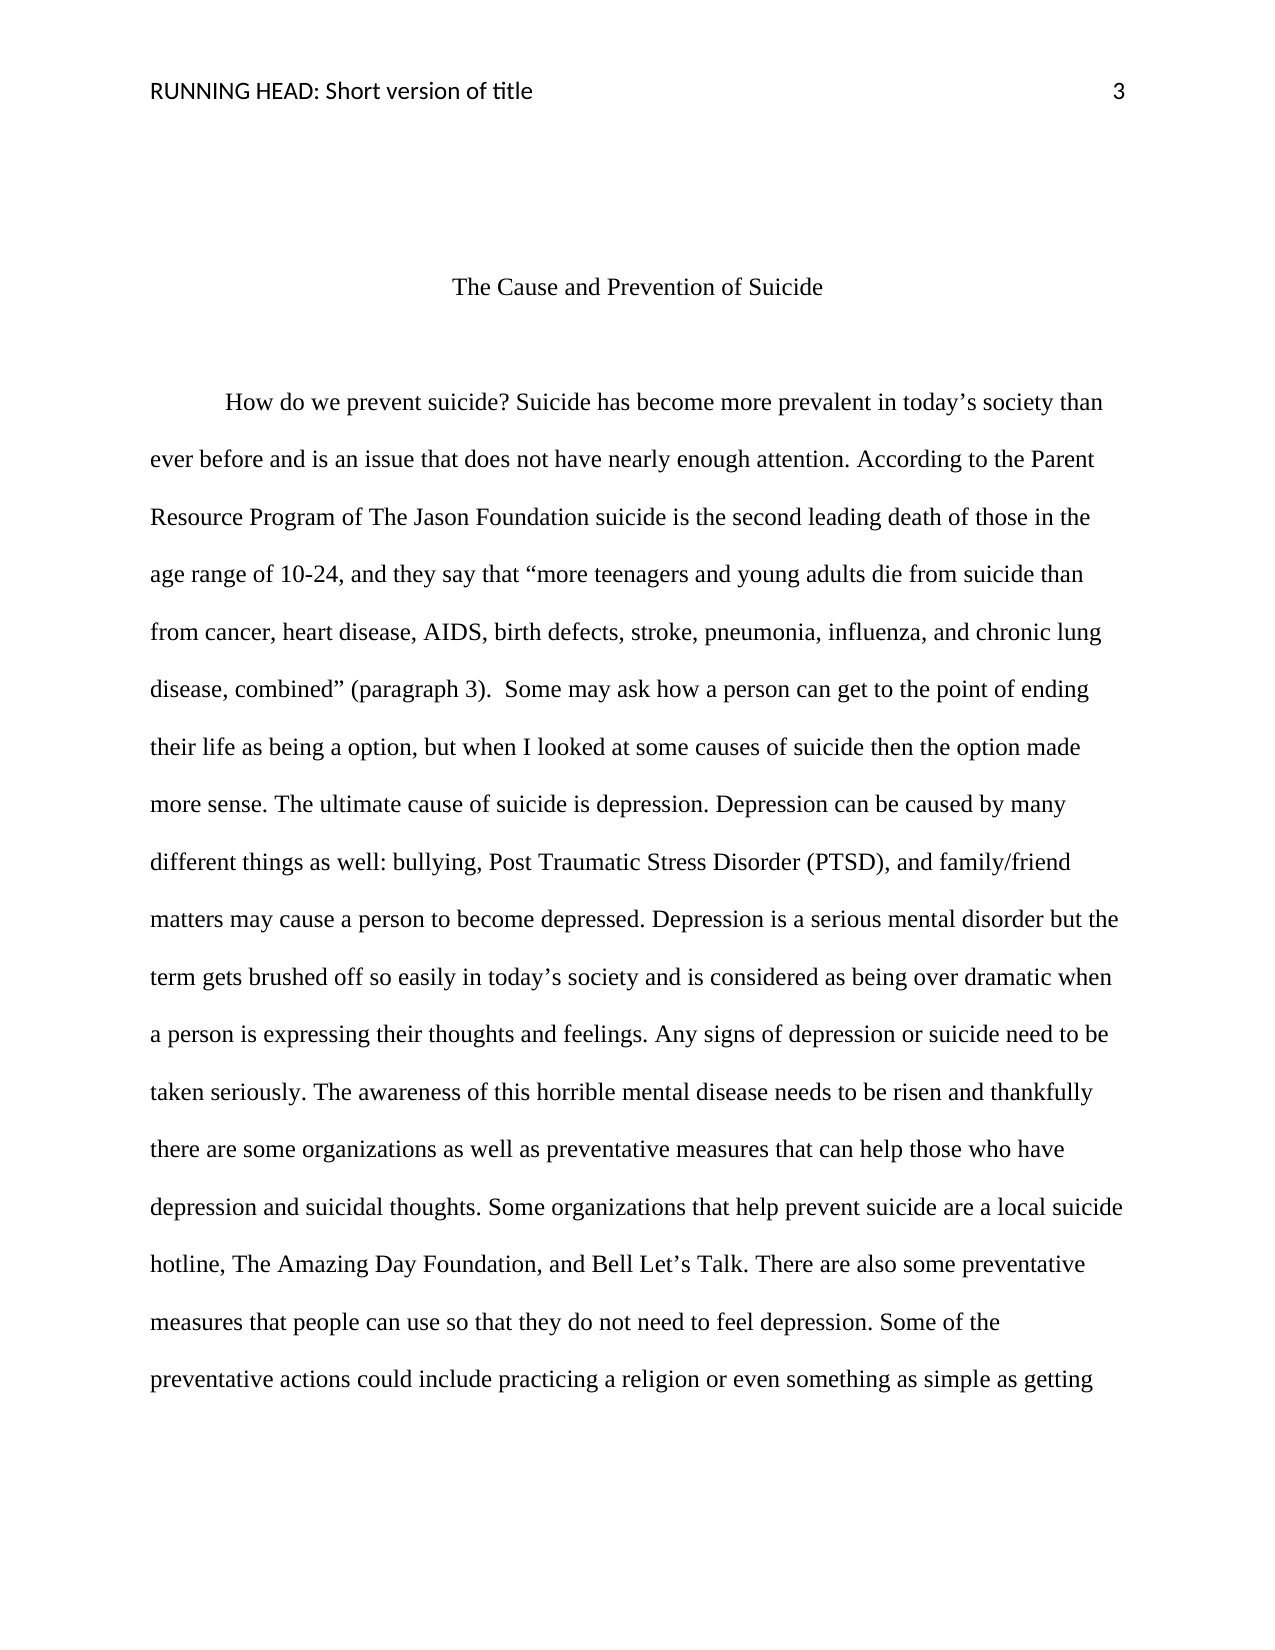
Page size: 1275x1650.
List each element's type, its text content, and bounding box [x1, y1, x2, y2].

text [150, 387, 1125, 1393]
text The Cause and Prevention of Suicide [150, 272, 1125, 301]
